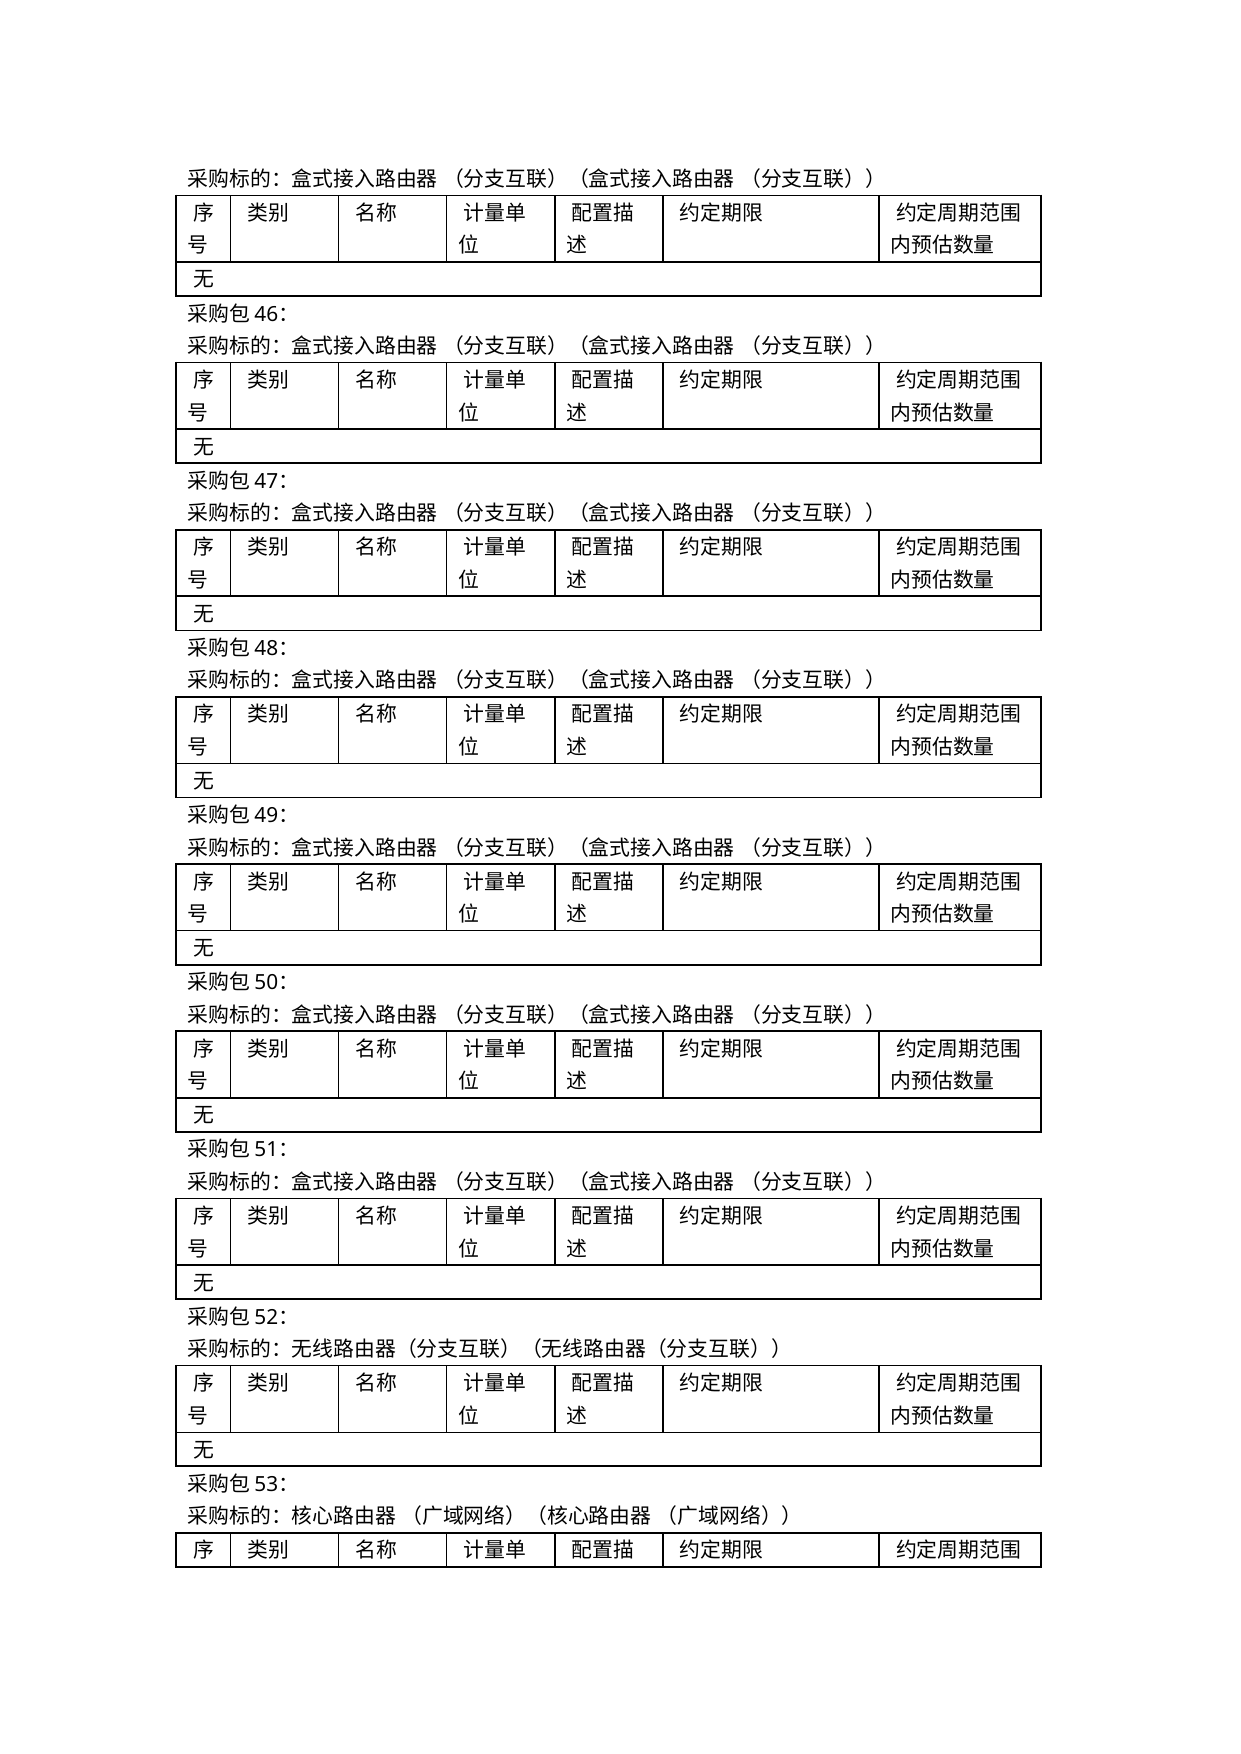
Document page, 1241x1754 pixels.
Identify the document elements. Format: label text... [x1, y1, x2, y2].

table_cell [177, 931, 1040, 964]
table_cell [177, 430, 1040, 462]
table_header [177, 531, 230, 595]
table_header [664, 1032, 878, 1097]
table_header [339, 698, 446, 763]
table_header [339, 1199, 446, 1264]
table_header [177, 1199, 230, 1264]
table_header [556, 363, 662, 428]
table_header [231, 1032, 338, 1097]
text 采购标的：核心路由器 （广域网络）（核心路由器 （广域网络）） [187, 1499, 1053, 1532]
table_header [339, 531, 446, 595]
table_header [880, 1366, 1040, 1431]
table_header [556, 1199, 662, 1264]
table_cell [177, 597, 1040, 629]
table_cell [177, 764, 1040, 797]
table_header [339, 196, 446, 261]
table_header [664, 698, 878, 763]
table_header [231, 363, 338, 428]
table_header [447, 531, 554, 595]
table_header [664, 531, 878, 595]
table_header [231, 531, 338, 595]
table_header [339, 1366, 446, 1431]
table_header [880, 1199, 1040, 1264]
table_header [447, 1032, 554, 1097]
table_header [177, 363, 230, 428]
text 采购包53： [187, 1467, 1053, 1499]
text 采购标的：盒式接入路由器 （分支互联）（盒式接入路由器 （分支互联）） [187, 329, 1053, 362]
text 采购标的：盒式接入路由器 （分支互联）（盒式接入路由器 （分支互联）） [187, 496, 1053, 529]
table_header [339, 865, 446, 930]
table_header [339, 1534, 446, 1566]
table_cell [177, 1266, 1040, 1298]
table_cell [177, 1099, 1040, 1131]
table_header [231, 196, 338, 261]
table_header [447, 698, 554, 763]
text 采购包49： [187, 798, 1053, 831]
text 采购标的：无线路由器（分支互联）（无线路由器（分支互联）） [187, 1332, 1053, 1365]
text 采购包51： [187, 1133, 1053, 1165]
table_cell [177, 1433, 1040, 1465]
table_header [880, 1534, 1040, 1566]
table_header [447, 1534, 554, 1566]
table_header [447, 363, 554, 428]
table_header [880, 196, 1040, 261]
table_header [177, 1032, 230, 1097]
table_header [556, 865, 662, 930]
text 采购标的：盒式接入路由器 （分支互联）（盒式接入路由器 （分支互联）） [187, 162, 1053, 194]
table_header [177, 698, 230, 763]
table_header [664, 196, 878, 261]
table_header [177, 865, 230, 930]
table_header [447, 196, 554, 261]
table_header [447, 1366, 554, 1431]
text 采购标的：盒式接入路由器 （分支互联）（盒式接入路由器 （分支互联）） [187, 663, 1053, 696]
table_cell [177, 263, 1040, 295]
text 采购标的：盒式接入路由器 （分支互联）（盒式接入路由器 （分支互联）） [187, 998, 1053, 1030]
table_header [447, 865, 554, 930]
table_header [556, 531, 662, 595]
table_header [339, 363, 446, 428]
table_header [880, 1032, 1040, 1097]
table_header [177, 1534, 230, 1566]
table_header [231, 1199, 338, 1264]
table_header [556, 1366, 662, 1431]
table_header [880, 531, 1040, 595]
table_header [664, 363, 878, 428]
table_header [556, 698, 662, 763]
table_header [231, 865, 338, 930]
text 采购包52： [187, 1300, 1053, 1332]
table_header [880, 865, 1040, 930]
text 采购包50： [187, 965, 1053, 998]
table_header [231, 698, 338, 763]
text 采购标的：盒式接入路由器 （分支互联）（盒式接入路由器 （分支互联）） [187, 831, 1053, 863]
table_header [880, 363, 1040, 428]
text 采购包47： [187, 464, 1053, 496]
text 采购包46： [187, 297, 1053, 329]
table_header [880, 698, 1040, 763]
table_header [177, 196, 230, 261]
text 采购包48： [187, 631, 1053, 663]
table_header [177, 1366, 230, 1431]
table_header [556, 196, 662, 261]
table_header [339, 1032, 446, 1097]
text 采购标的：盒式接入路由器 （分支互联）（盒式接入路由器 （分支互联）） [187, 1165, 1053, 1198]
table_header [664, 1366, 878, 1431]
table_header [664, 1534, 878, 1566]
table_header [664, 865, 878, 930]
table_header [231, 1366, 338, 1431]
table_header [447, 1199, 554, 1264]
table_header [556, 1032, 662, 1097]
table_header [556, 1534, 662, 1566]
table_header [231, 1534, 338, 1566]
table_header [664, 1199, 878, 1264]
